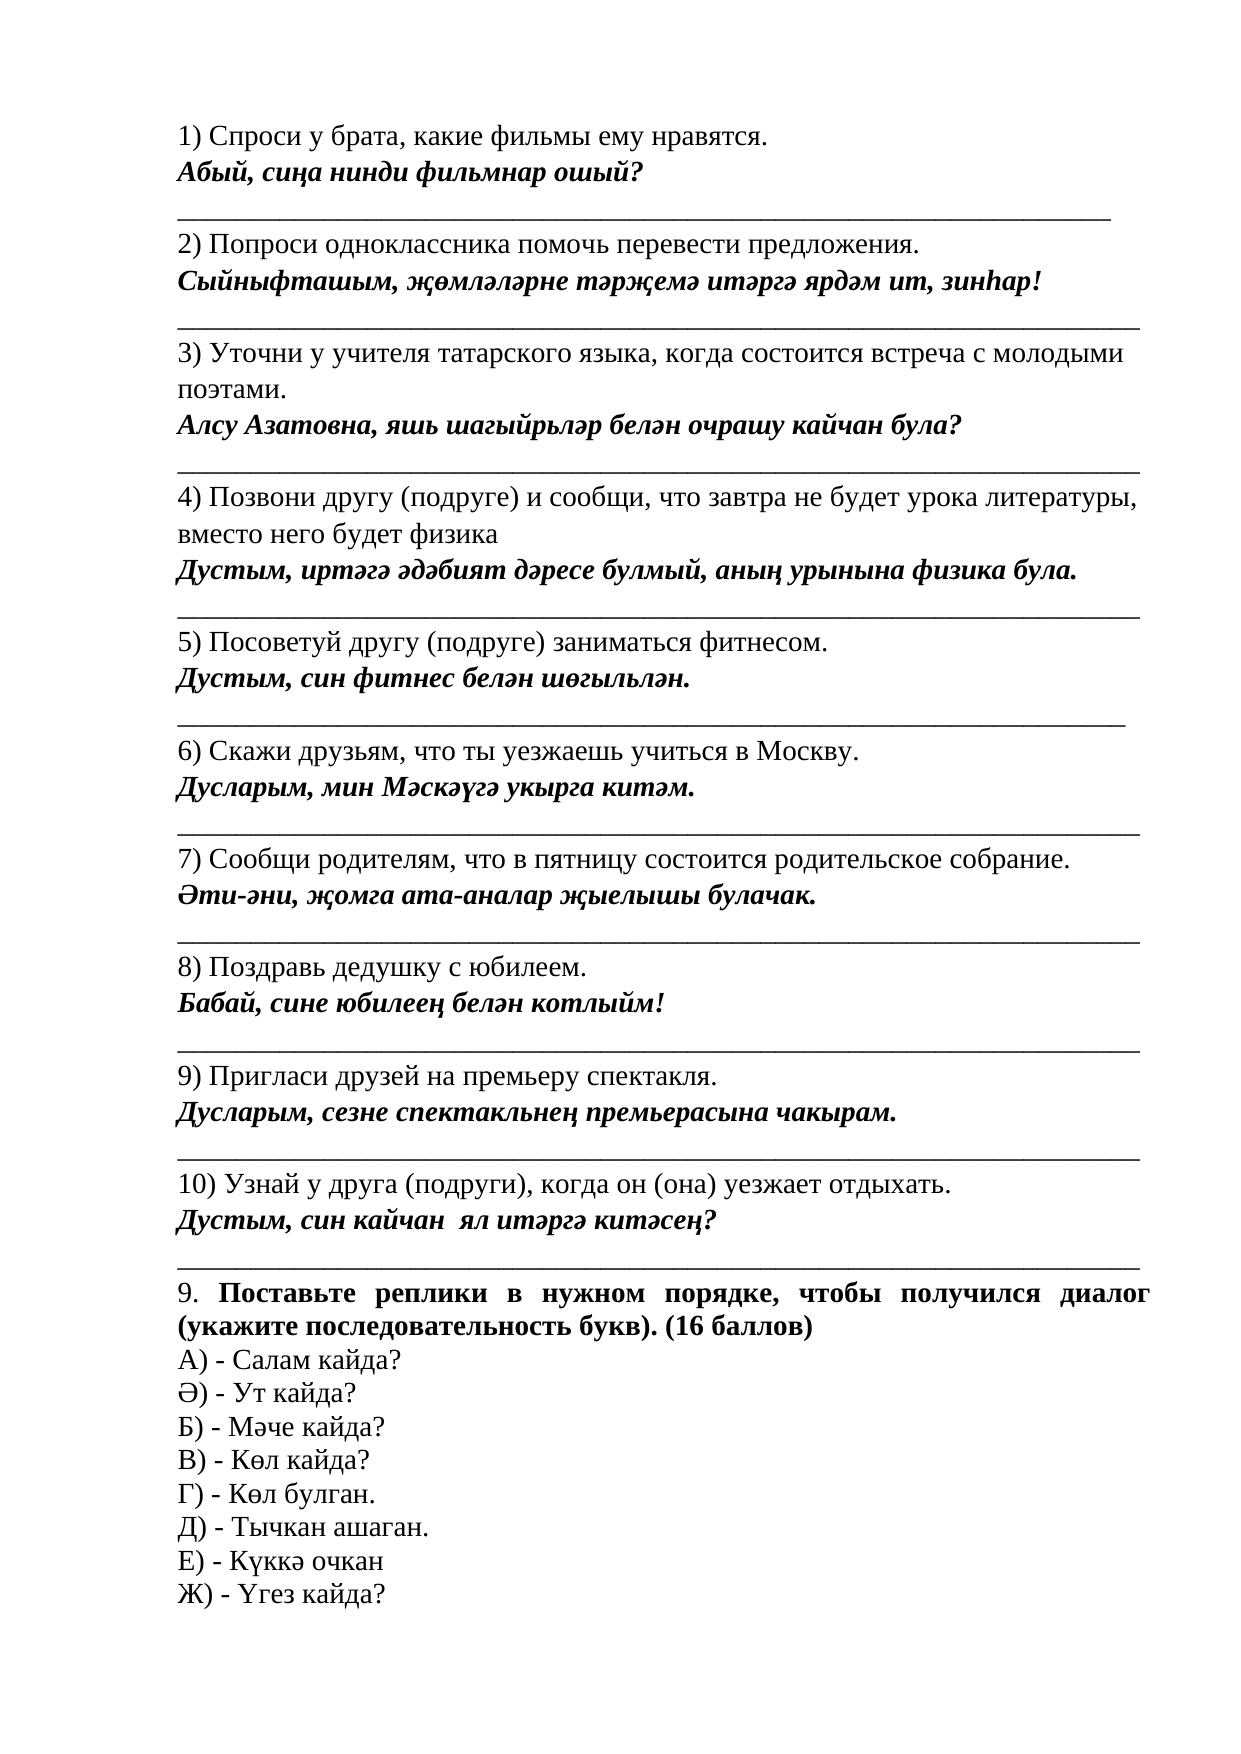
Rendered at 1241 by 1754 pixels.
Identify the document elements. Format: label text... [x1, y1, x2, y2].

text __________________________________________________________________ [177, 1239, 1152, 1272]
text А) - Салам кайда? [177, 1342, 1152, 1375]
text Дусларым, сезне спектакльнең премьерасына чакырам. [177, 1094, 1152, 1128]
text 9. Поставьте реплики в нужном порядке, чтобы получился диалог (укажите последовательность букв). (16 баллов) [177, 1275, 1152, 1342]
text 4) Позвони другу (подруге) и сообщи, что завтра не будет урока литературы, вместо него будет физика [177, 479, 1152, 549]
text Ж) - Үгез кайда? [177, 1577, 1152, 1610]
text _________________________________________________________________ [177, 696, 1152, 730]
text 6) Скажи друзьям, что ты уезжаешь учиться в Москву. [177, 733, 1152, 766]
text Бабай, сине юбилеең белән котлыйм! [177, 986, 1152, 1019]
text Е) - Күккә очкан [177, 1543, 1152, 1577]
text Дустым, син фитнес белән шөгыльлән. [177, 660, 1152, 694]
text __________________________________________________________________ [177, 443, 1152, 477]
text Алсу Азатовна, яшь шагыйрьләр белән очрашу кайчан була? [177, 407, 1152, 441]
text __________________________________________________________________ [177, 588, 1152, 622]
text 1) Спроси у брата, какие фильмы ему нравятся. [177, 118, 1152, 152]
text 5) Посоветуй другу (подруге) заниматься фитнесом. [177, 624, 1152, 658]
text Д) - Тычкан ашаган. [177, 1509, 1152, 1543]
text 8) Поздравь дедушку с юбилеем. [177, 949, 1152, 983]
text Абый, сиңа нинди фильмнар ошый? [177, 154, 1152, 188]
text __________________________________________________________________ [177, 1022, 1152, 1055]
text __________________________________________________________________ [177, 805, 1152, 838]
text __________________________________________________________________ [177, 1130, 1152, 1164]
text В) - Көл кайда? [177, 1442, 1152, 1476]
text Ә) - Ут кайда? [177, 1375, 1152, 1409]
text __________________________________________________________________ [177, 299, 1152, 332]
text Сыйныфташым, җөмләләрне тәрҗемә итәргә ярдәм ит, зинһар! [177, 263, 1152, 296]
text 10) Узнай у друга (подруги), когда он (она) уезжает отдыхать. [177, 1166, 1152, 1200]
text Б) - Мәче кайда? [177, 1409, 1152, 1442]
text 9) Пригласи друзей на премьеру спектакля. [177, 1058, 1152, 1091]
text Дустым, син кайчан ял итәргә китәсең? [177, 1202, 1152, 1236]
text Г) - Көл булган. [177, 1476, 1152, 1509]
text поэтами. [177, 371, 1152, 405]
text __________________________________________________________________ [177, 913, 1152, 947]
text Дустым, иртәгә әдәбият дәресе булмый, аның урынына физика була. [177, 552, 1152, 585]
text 2) Попроси одноклассника помочь перевести предложения. [177, 227, 1152, 260]
text 7) Сообщи родителям, что в пятницу состоится родительское собрание. [177, 841, 1152, 874]
text Дусларым, мин Мәскәүгә укырга китәм. [177, 769, 1152, 802]
text ________________________________________________________________ [177, 190, 1152, 224]
text 3) Уточни у учителя татарского языка, когда состоится встреча с молодыми [177, 335, 1152, 368]
text Әти-әни, җомга ата-аналар җыелышы булачак. [177, 877, 1152, 911]
